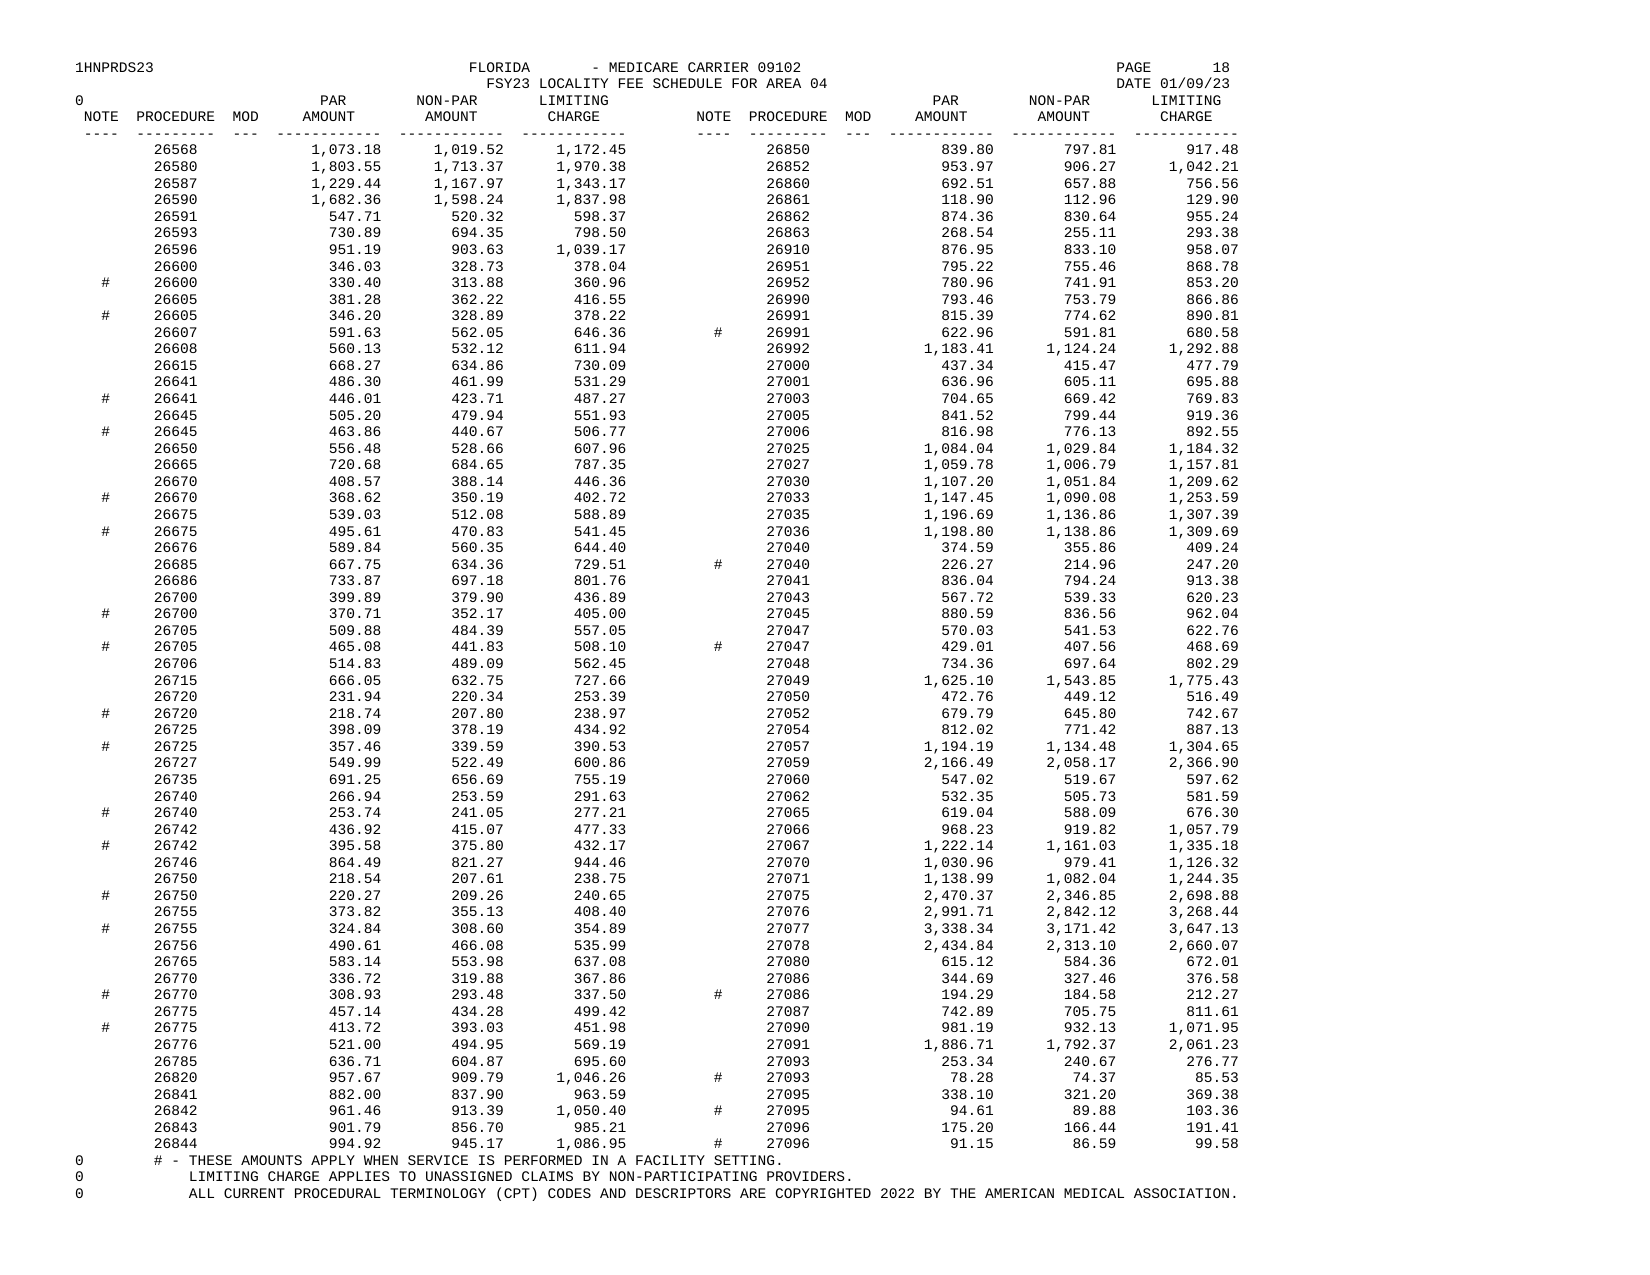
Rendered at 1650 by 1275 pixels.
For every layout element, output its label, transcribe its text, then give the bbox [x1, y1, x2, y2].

text 26770 336.72 319.88 367.86 27086 344.69 327.46 376.58 [75, 971, 1575, 987]
text 0 PAR NON-PAR LIMITING PAR NON-PAR LIMITING [75, 93, 1575, 110]
text # 26600 330.40 313.88 360.96 26952 780.96 741.91 853.20 [75, 275, 1575, 292]
text 26686 733.87 697.18 801.76 27041 836.04 794.24 913.38 [75, 573, 1575, 590]
text # 26641 446.01 423.71 487.27 27003 704.65 669.42 769.83 [75, 391, 1575, 408]
text 26641 486.30 461.99 531.29 27001 636.96 605.11 695.88 [75, 375, 1575, 391]
text # 26675 495.61 470.83 541.45 27036 1,198.80 1,138.86 1,309.69 [75, 524, 1575, 540]
text 26587 1,229.44 1,167.97 1,343.17 26860 692.51 657.88 756.56 [75, 176, 1575, 192]
text 26705 509.88 484.39 557.05 27047 570.03 541.53 622.76 [75, 623, 1575, 640]
text # 26605 346.20 328.89 378.22 26991 815.39 774.62 890.81 [75, 308, 1575, 325]
text 26776 521.00 494.95 569.19 27091 1,886.71 1,792.37 2,061.23 [75, 1037, 1575, 1054]
text 1HNPRDS23 FLORIDA - MEDICARE CARRIER 09102 PAGE 18 [75, 60, 1575, 77]
text 26700 399.89 379.90 436.89 27043 567.72 539.33 620.23 [75, 590, 1575, 607]
text 26593 730.89 694.35 798.50 26863 268.54 255.11 293.38 [75, 226, 1575, 242]
text 26742 436.92 415.07 477.33 27066 968.23 919.82 1,057.79 [75, 822, 1575, 838]
text ---- --------- --- ------------ ------------ ------------ ---- --------- --- ------------ ------------ ------------ [75, 126, 1575, 143]
text 26665 720.68 684.65 787.35 27027 1,059.78 1,006.79 1,157.81 [75, 457, 1575, 474]
text 26841 882.00 837.90 963.59 27095 338.10 321.20 369.38 [75, 1087, 1575, 1103]
text 26720 231.94 220.34 253.39 27050 472.76 449.12 516.49 [75, 689, 1575, 706]
text 26685 667.75 634.36 729.51 # 27040 226.27 214.96 247.20 [75, 557, 1575, 573]
text # 26742 395.58 375.80 432.17 27067 1,222.14 1,161.03 1,335.18 [75, 838, 1575, 855]
text 26600 346.03 328.73 378.04 26951 795.22 755.46 868.78 [75, 259, 1575, 275]
text 26596 951.19 903.63 1,039.17 26910 876.95 833.10 958.07 [75, 242, 1575, 259]
text 26676 589.84 560.35 644.40 27040 374.59 355.86 409.24 [75, 540, 1575, 557]
text # 26775 413.72 393.03 451.98 27090 981.19 932.13 1,071.95 [75, 1021, 1575, 1037]
text # 26670 368.62 350.19 402.72 27033 1,147.45 1,090.08 1,253.59 [75, 491, 1575, 507]
text 26740 266.94 253.59 291.63 27062 532.35 505.73 581.59 [75, 789, 1575, 805]
text 26844 994.92 945.17 1,086.95 # 27096 91.15 86.59 99.58 [75, 1137, 1575, 1153]
text # 26740 253.74 241.05 277.21 27065 619.04 588.09 676.30 [75, 805, 1575, 822]
text 0 # - THESE AMOUNTS APPLY WHEN SERVICE IS PERFORMED IN A FACILITY SETTING. [75, 1153, 1575, 1170]
text 26820 957.67 909.79 1,046.26 # 27093 78.28 74.37 85.53 [75, 1070, 1575, 1087]
text 26755 373.82 355.13 408.40 27076 2,991.71 2,842.12 3,268.44 [75, 905, 1575, 921]
text 26568 1,073.18 1,019.52 1,172.45 26850 839.80 797.81 917.48 [75, 143, 1575, 159]
text 26746 864.49 821.27 944.46 27070 1,030.96 979.41 1,126.32 [75, 855, 1575, 872]
text 26756 490.61 466.08 535.99 27078 2,434.84 2,313.10 2,660.07 [75, 938, 1575, 954]
text 26607 591.63 562.05 646.36 # 26991 622.96 591.81 680.58 [75, 325, 1575, 342]
text 26735 691.25 656.69 755.19 27060 547.02 519.67 597.62 [75, 772, 1575, 789]
text 26615 668.27 634.86 730.09 27000 437.34 415.47 477.79 [75, 358, 1575, 375]
text 0 LIMITING CHARGE APPLIES TO UNASSIGNED CLAIMS BY NON-PARTICIPATING PROVIDERS. [75, 1170, 1575, 1186]
text # 26720 218.74 207.80 238.97 27052 679.79 645.80 742.67 [75, 706, 1575, 722]
text 26605 381.28 362.22 416.55 26990 793.46 753.79 866.86 [75, 292, 1575, 308]
text # 26750 220.27 209.26 240.65 27075 2,470.37 2,346.85 2,698.88 [75, 888, 1575, 905]
text 26670 408.57 388.14 446.36 27030 1,107.20 1,051.84 1,209.62 [75, 474, 1575, 491]
text 26842 961.46 913.39 1,050.40 # 27095 94.61 89.88 103.36 [75, 1103, 1575, 1120]
text 26725 398.09 378.19 434.92 27054 812.02 771.42 887.13 [75, 722, 1575, 739]
text 0 ALL CURRENT PROCEDURAL TERMINOLOGY (CPT) CODES AND DESCRIPTORS ARE COPYRIGHTED 2022 BY THE AMERICAN MEDICAL ASSOCIATION. [75, 1186, 1575, 1203]
text 26608 560.13 532.12 611.94 26992 1,183.41 1,124.24 1,292.88 [75, 342, 1575, 358]
text 26750 218.54 207.61 238.75 27071 1,138.99 1,082.04 1,244.35 [75, 872, 1575, 888]
text 26843 901.79 856.70 985.21 27096 175.20 166.44 191.41 [75, 1120, 1575, 1137]
text # 26770 308.93 293.48 337.50 # 27086 194.29 184.58 212.27 [75, 987, 1575, 1004]
text # 26725 357.46 339.59 390.53 27057 1,194.19 1,134.48 1,304.65 [75, 739, 1575, 756]
text 26590 1,682.36 1,598.24 1,837.98 26861 118.90 112.96 129.90 [75, 192, 1575, 209]
text 26650 556.48 528.66 607.96 27025 1,084.04 1,029.84 1,184.32 [75, 441, 1575, 457]
text 26580 1,803.55 1,713.37 1,970.38 26852 953.97 906.27 1,042.21 [75, 159, 1575, 176]
text 26675 539.03 512.08 588.89 27035 1,196.69 1,136.86 1,307.39 [75, 507, 1575, 524]
text 26645 505.20 479.94 551.93 27005 841.52 799.44 919.36 [75, 408, 1575, 424]
text # 26755 324.84 308.60 354.89 27077 3,338.34 3,171.42 3,647.13 [75, 921, 1575, 938]
text FSY23 LOCALITY FEE SCHEDULE FOR AREA 04 DATE 01/09/23 [75, 77, 1575, 93]
text # 26705 465.08 441.83 508.10 # 27047 429.01 407.56 468.69 [75, 640, 1575, 656]
text 26591 547.71 520.32 598.37 26862 874.36 830.64 955.24 [75, 209, 1575, 226]
text 26727 549.99 522.49 600.86 27059 2,166.49 2,058.17 2,366.90 [75, 756, 1575, 772]
text # 26645 463.86 440.67 506.77 27006 816.98 776.13 892.55 [75, 424, 1575, 441]
text 26706 514.83 489.09 562.45 27048 734.36 697.64 802.29 [75, 656, 1575, 673]
text 26785 636.71 604.87 695.60 27093 253.34 240.67 276.77 [75, 1054, 1575, 1070]
text 26715 666.05 632.75 727.66 27049 1,625.10 1,543.85 1,775.43 [75, 673, 1575, 689]
text NOTE PROCEDURE MOD AMOUNT AMOUNT CHARGE NOTE PROCEDURE MOD AMOUNT AMOUNT CHARGE [75, 110, 1575, 126]
text 26765 583.14 553.98 637.08 27080 615.12 584.36 672.01 [75, 954, 1575, 971]
text # 26700 370.71 352.17 405.00 27045 880.59 836.56 962.04 [75, 607, 1575, 623]
text 26775 457.14 434.28 499.42 27087 742.89 705.75 811.61 [75, 1004, 1575, 1021]
